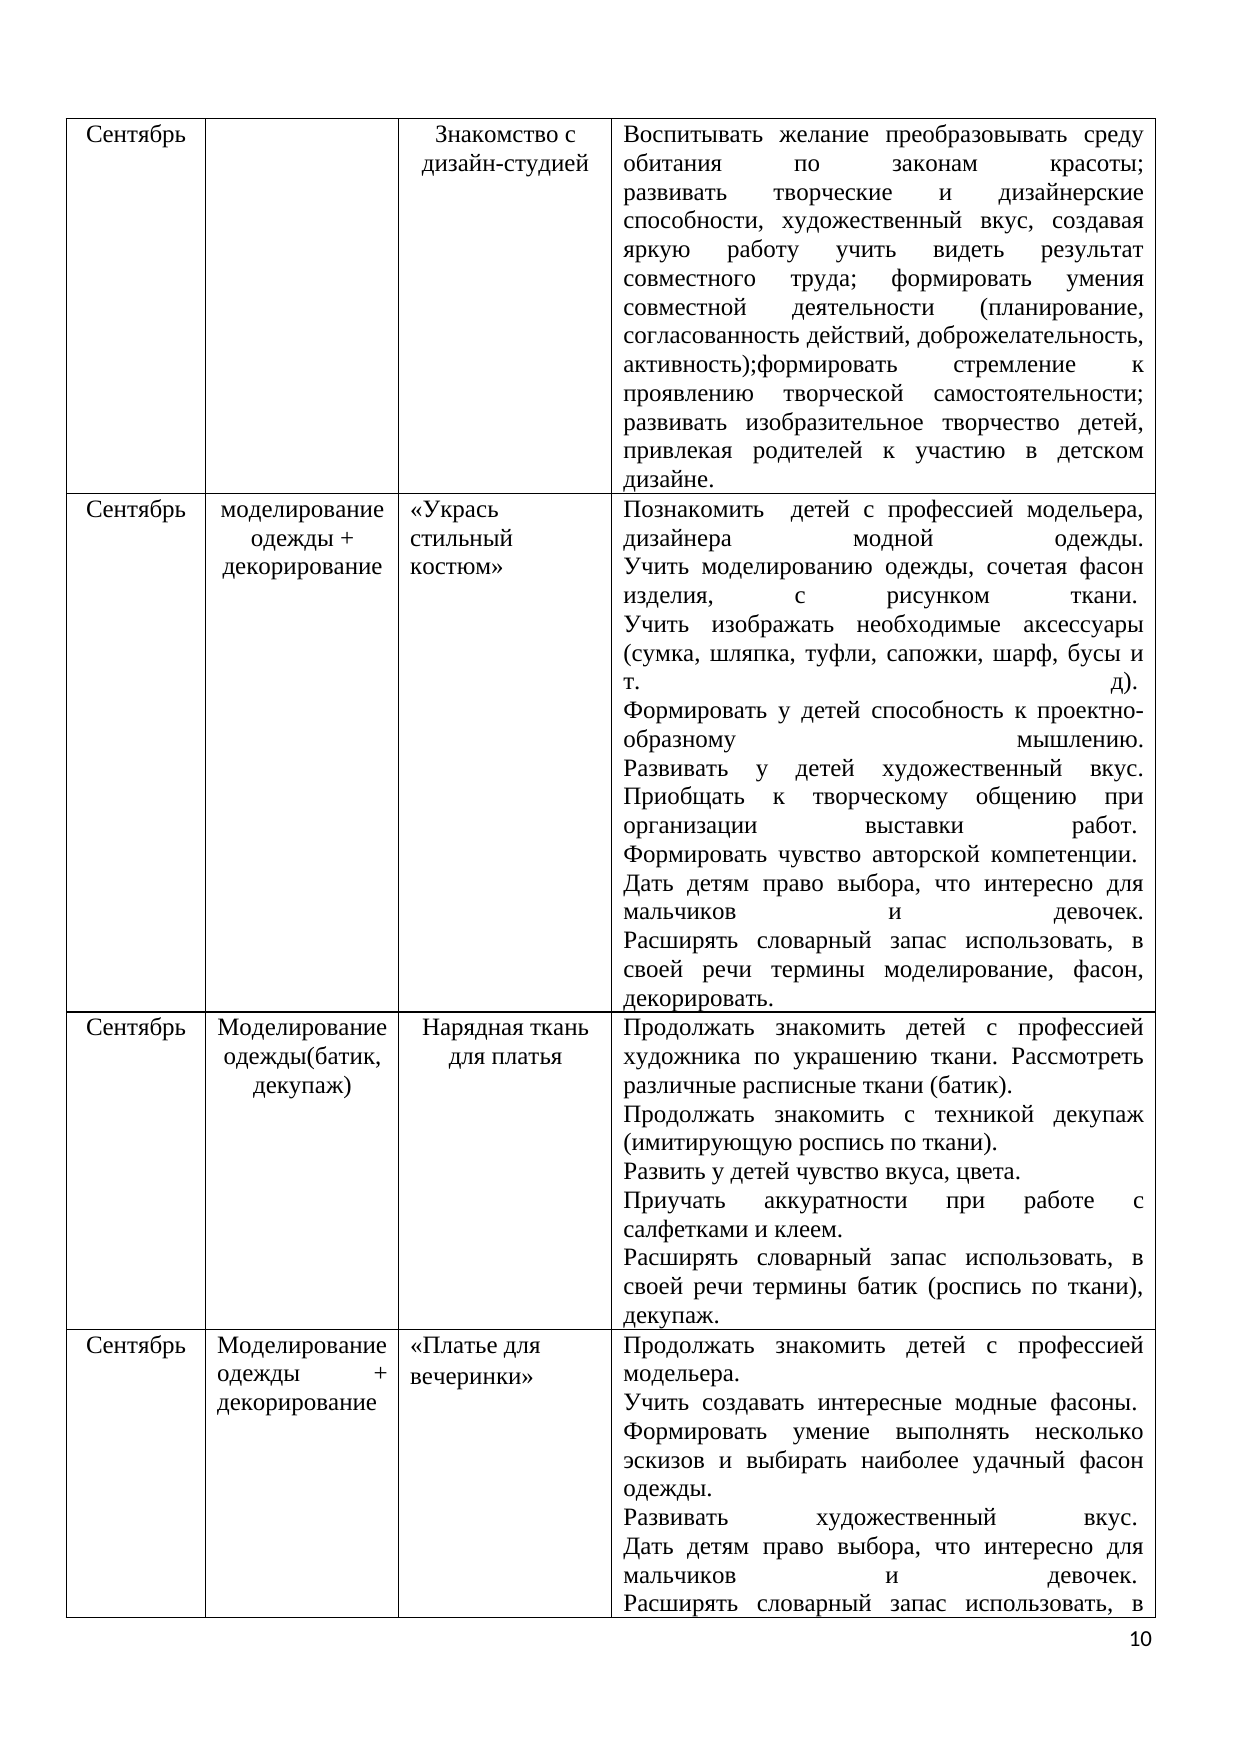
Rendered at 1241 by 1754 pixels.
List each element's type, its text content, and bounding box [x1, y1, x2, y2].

table_cell Познакомить детей с профессией модельера, дизайнера модной одежды. Учить моделированию одежды, сочетая фасон изделия, с рисунком ткани. Учить изображать необходимые аксессуары (сумка, шляпка, туфли, сапожки, шарф, бусы и т. д). Формировать у детей способность к проектно-образному мышлению. Развивать у детей художественный вкус. Приобщать к творческому общению при организации выставки работ. Формировать чувство авторской компетенции. Дать детям право выбора, что интересно для мальчиков и девочек. Расширять словарный запас использовать, в своей речи термины моделирование, фасон, декорировать. [612, 494, 1155, 1011]
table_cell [206, 1330, 398, 1617]
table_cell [399, 1330, 611, 1617]
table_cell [612, 1330, 1155, 1617]
table_cell Продолжать знакомить детей с профессией художника по украшению ткани. Рассмотреть различные расписные ткани (батик). Продолжать знакомить с техникой декупаж (имитирующую роспись по ткани). Развить у детей чувство вкуса, цвета. Приучать аккуратности при работе с салфетками и клеем. Расширять словарный запас использовать, в своей речи термины батик (роспись по ткани), декупаж. [612, 1013, 1155, 1329]
table_cell моделирование одежды + декорирование [206, 494, 398, 1011]
table_cell «Укрась стильный костюм» [399, 494, 611, 1011]
table_cell Сентябрь [67, 1013, 205, 1329]
table_cell Сентябрь [67, 494, 205, 1011]
table_cell [206, 119, 398, 493]
table_cell Сентябрь [67, 119, 205, 493]
table_cell Воспитывать желание преобразовывать среду обитания по законам красоты; развивать творческие и дизайнерские способности, художественный вкус, создавая яркую работу учить видеть результат совместного труда; формировать умения совместной деятельности (планирование, согласованность действий, доброжелательность, активность);формировать стремление к проявлению творческой самостоятельности; развивать изобразительное творчество детей, привлекая родителей к участию в детском дизайне. [612, 119, 1155, 493]
table_cell Нарядная ткань для платья [399, 1013, 611, 1329]
table_cell Моделирование одежды(батик, декупаж) [206, 1013, 398, 1329]
table_cell Знакомство с дизайн-студией [399, 119, 611, 493]
table_cell Сентябрь [67, 1330, 205, 1617]
